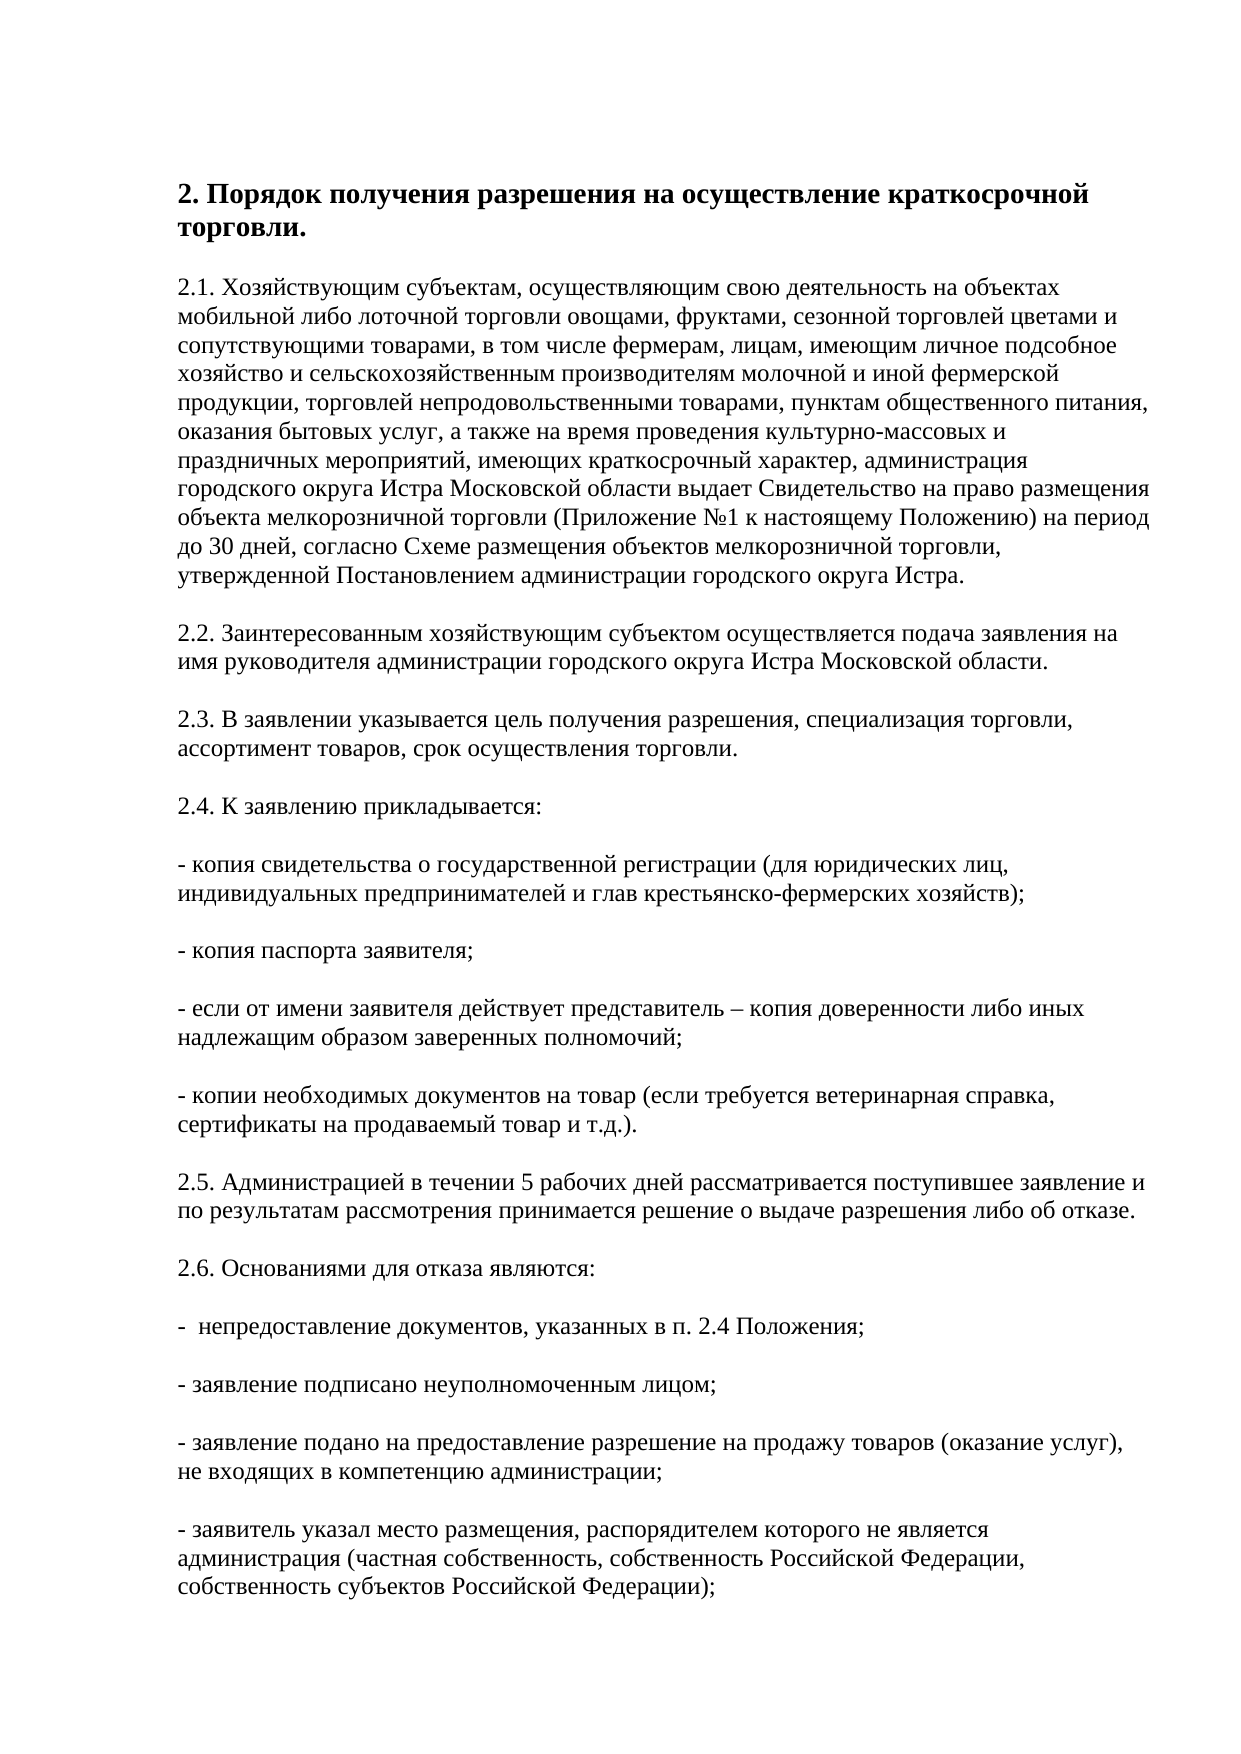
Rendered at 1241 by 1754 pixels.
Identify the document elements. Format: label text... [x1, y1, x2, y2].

text 2.4. К заявлению прикладывается: [177, 791, 1152, 820]
text - копии необходимых документов на товар (если требуется ветеринарная справка, сертификаты на продаваемый товар и т.д.). [177, 1080, 1152, 1138]
text - непредоставление документов, указанных в п. 2.4 Положения; [177, 1311, 1152, 1340]
text 2. Порядок получения разрешения на осуществление краткосрочной торговли. [177, 176, 1152, 243]
text 2.5. Администрацией в течении 5 рабочих дней рассматривается поступившее заявление и по результатам рассмотрения принимается решение о выдаче разрешения либо об отказе. [177, 1167, 1152, 1224]
text - копия паспорта заявителя; [177, 936, 1152, 964]
text 2.6. Основаниями для отказа являются: [177, 1253, 1152, 1282]
text - заявитель указал место размещения, распорядителем которого не является администрация (частная собственность, собственность Российской Федерации, собственность субъектов Российской Федерации); [177, 1514, 1152, 1600]
text 2.3. В заявлении указывается цель получения разрешения, специализация торговли, ассортимент товаров, срок осуществления торговли. [177, 704, 1152, 762]
text - заявление подано на предоставление разрешение на продажу товаров (оказание услуг), не входящих в компетенцию администрации; [177, 1427, 1152, 1485]
text - заявление подписано неуполномоченным лицом; [177, 1369, 1152, 1398]
text 2.1. Хозяйствующим субъектам, осуществляющим свою деятельность на объектах мобильной либо лоточной торговли овощами, фруктами, сезонной торговлей цветами и сопутствующими товарами, в том числе фермерам, лицам, имеющим личное подсобное хозяйство и сельскохозяйственным производителям молочной и иной фермерской продукции, торговлей непродовольственными товарами, пунктам общественного питания, оказания бытовых услуг, а также на время проведения культурно-массовых и праздничных мероприятий, имеющих краткосрочный характер, администрация городского округа Истра Московской области выдает Свидетельство на право размещения объекта мелкорозничной торговли (Приложение №1 к настоящему Положению) на период до 30 дней, согласно Схеме размещения объектов мелкорозничной торговли, утвержденной Постановлением администрации городского округа Истра. [177, 272, 1152, 588]
text - если от имени заявителя действует представитель – копия доверенности либо иных надлежащим образом заверенных полномочий; [177, 993, 1152, 1051]
text - копия свидетельства о государственной регистрации (для юридических лиц, индивидуальных предпринимателей и глав крестьянско-фермерских хозяйств); [177, 849, 1152, 906]
text 2.2. Заинтересованным хозяйствующим субъектом осуществляется подача заявления на имя руководителя администрации городского округа Истра Московской области. [177, 618, 1152, 675]
